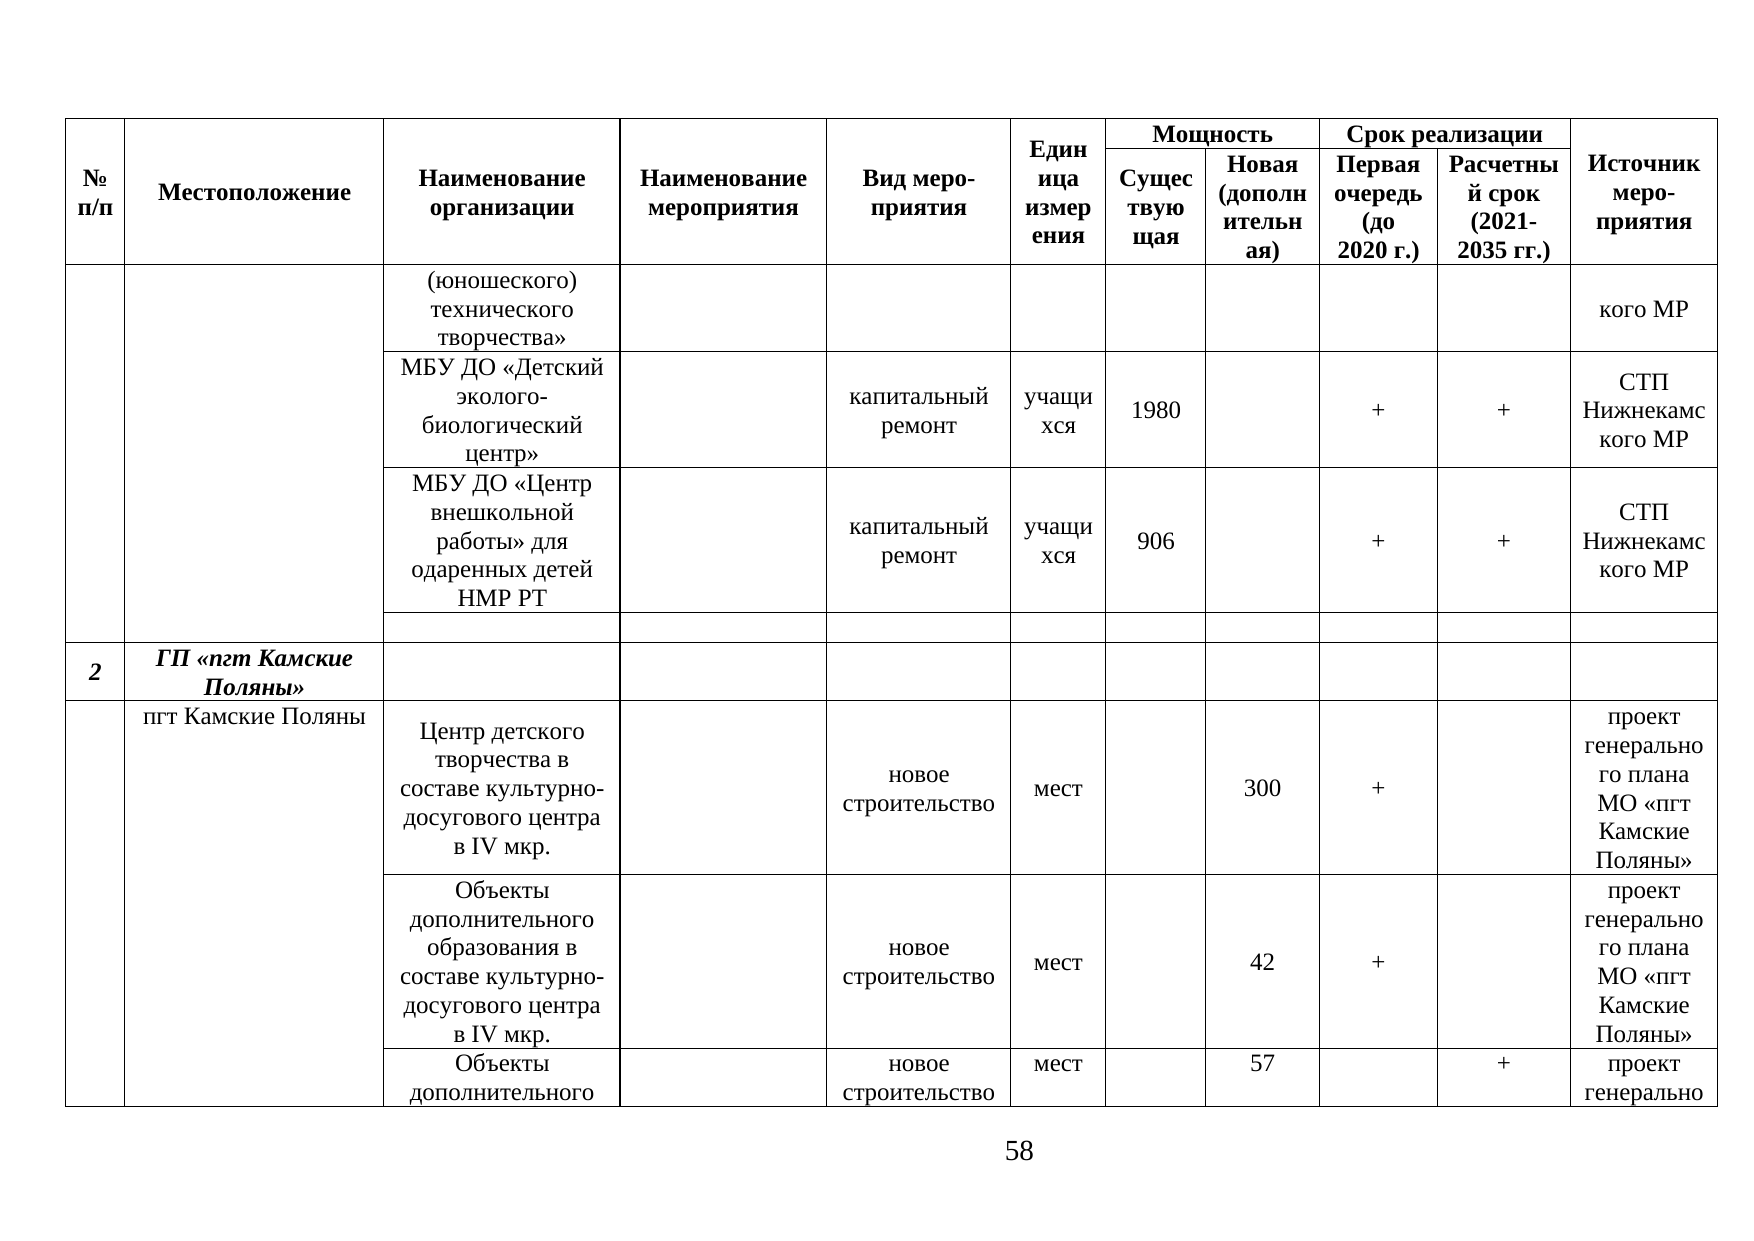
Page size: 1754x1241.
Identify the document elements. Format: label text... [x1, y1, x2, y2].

table_header Наименование организации [384, 119, 619, 264]
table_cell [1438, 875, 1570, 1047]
table_cell Существующая [1106, 149, 1205, 264]
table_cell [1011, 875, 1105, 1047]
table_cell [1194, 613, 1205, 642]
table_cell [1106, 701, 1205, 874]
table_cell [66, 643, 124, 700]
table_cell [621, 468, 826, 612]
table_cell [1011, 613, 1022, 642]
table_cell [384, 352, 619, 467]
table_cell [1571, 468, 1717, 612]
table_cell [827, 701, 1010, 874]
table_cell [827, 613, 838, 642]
table_header Наименование мероприятия [621, 119, 826, 264]
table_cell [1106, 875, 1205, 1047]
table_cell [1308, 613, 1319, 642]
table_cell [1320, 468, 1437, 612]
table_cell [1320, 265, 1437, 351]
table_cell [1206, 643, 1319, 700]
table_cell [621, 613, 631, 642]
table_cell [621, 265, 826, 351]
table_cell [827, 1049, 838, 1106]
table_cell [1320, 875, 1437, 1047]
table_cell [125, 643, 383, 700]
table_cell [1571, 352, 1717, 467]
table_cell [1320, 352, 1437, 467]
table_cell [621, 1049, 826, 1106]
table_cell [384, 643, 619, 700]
table_header Единица измерения [1011, 119, 1105, 264]
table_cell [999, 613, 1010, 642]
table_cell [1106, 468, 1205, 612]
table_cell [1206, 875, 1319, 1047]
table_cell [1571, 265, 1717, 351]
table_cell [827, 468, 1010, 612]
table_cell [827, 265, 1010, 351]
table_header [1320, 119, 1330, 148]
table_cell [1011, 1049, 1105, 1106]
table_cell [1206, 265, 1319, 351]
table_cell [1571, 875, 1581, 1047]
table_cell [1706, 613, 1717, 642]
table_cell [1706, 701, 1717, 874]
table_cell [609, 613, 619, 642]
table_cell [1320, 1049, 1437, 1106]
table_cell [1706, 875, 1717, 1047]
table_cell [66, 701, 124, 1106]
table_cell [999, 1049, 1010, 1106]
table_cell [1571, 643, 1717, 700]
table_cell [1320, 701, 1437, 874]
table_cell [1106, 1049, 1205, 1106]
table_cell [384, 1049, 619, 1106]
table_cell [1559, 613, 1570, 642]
table_header Источник меро-приятия [1571, 119, 1717, 264]
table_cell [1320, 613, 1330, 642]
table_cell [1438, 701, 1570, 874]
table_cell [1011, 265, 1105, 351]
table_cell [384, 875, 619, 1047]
table_header Местоположение [125, 119, 383, 264]
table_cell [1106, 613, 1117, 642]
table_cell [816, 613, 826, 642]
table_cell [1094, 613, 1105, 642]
table_header № п/п [66, 119, 124, 264]
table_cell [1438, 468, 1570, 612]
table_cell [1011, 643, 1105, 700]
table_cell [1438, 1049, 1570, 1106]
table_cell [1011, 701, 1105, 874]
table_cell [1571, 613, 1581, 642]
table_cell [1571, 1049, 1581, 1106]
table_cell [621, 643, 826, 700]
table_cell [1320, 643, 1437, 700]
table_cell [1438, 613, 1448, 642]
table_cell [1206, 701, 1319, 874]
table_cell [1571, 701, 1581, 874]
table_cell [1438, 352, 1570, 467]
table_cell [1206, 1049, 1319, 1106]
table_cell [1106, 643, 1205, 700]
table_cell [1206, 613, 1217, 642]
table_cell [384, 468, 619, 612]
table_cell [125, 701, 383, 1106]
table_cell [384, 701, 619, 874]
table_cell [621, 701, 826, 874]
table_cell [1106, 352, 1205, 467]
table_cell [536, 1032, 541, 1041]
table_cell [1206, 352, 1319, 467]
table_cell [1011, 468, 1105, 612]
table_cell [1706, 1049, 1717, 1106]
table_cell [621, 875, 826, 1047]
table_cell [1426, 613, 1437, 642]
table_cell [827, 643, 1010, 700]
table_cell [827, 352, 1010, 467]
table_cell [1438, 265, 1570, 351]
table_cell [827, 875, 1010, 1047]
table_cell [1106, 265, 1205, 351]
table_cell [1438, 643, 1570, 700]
table_header Вид меро-приятия [827, 119, 1010, 264]
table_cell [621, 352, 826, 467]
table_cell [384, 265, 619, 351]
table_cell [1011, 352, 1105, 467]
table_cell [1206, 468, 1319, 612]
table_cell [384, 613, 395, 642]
